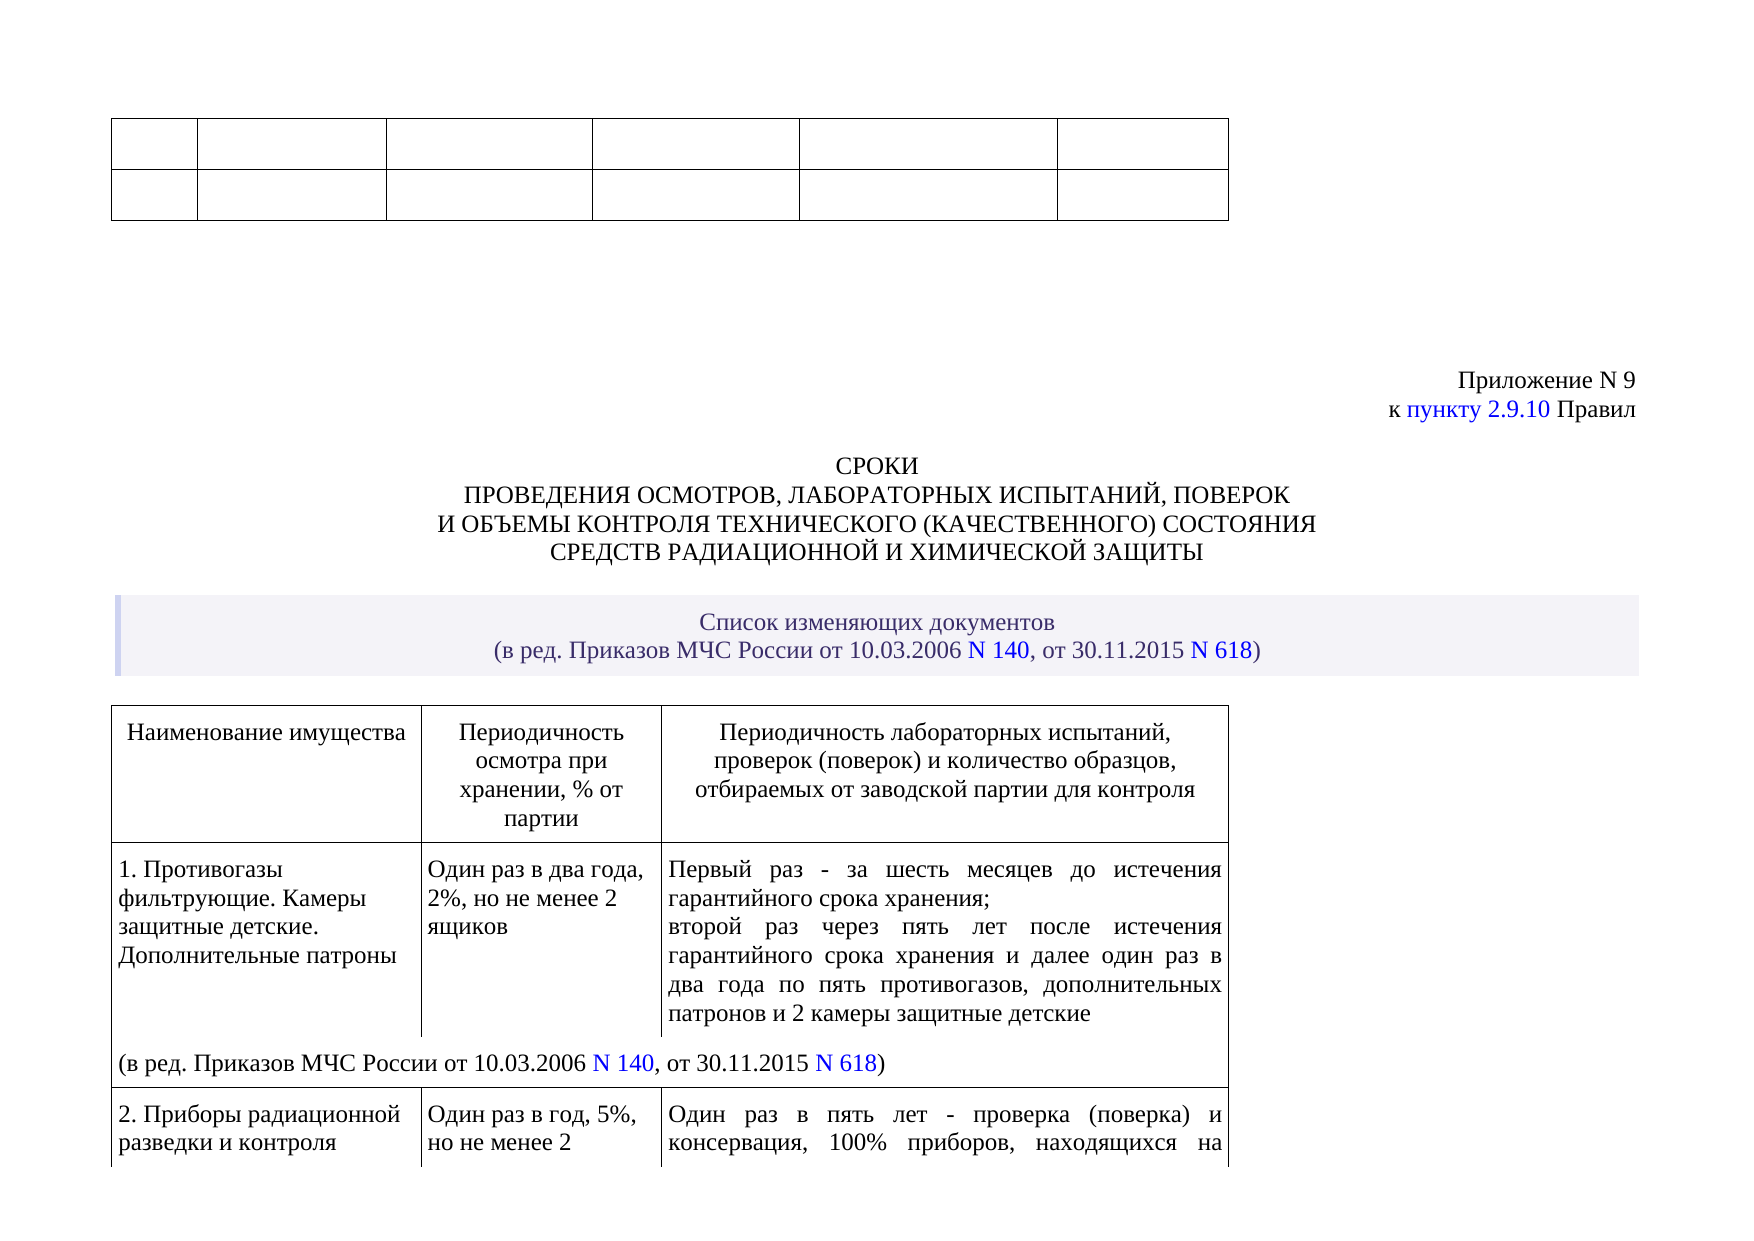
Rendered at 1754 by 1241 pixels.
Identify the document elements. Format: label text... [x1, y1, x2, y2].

table_cell [1058, 119, 1228, 169]
table_cell [198, 119, 386, 169]
table_cell Один раз в два года, 2%, но не менее 2 ящиков [422, 843, 661, 1037]
text к пункту 2.9.10 Правил [118, 394, 1636, 422]
table_cell [593, 119, 799, 169]
table_cell [800, 119, 1057, 169]
table_cell [112, 170, 197, 220]
table_cell Первый раз - за шесть месяцев до истечения гарантийного срока хранения; второй раз через пять лет после истечения гарантийного срока хранения и далее один раз в два года по пять противогазов, дополнительных патронов и 2 камеры защитные детские [662, 843, 1228, 1037]
text И ОБЪЕМЫ КОНТРОЛЯ ТЕХНИЧЕСКОГО (КАЧЕСТВЕННОГО) СОСТОЯНИЯ [118, 509, 1636, 537]
text СРЕДСТВ РАДИАЦИОННОЙ И ХИМИЧЕСКОЙ ЗАЩИТЫ [118, 537, 1636, 566]
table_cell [112, 1088, 421, 1167]
table_header Периодичность осмотра при хранении, % от партии [422, 706, 661, 842]
table_cell [112, 119, 197, 169]
table_cell [800, 170, 1057, 220]
text Приложение N 9 [118, 365, 1636, 394]
table_header Периодичность лабораторных испытаний, проверок (поверок) и количество образцов, отбираемых от заводской партии для контроля [662, 706, 1228, 842]
table_cell [593, 170, 799, 220]
table_cell [198, 170, 386, 220]
text ПРОВЕДЕНИЯ ОСМОТРОВ, ЛАБОРАТОРНЫХ ИСПЫТАНИЙ, ПОВЕРОК [118, 480, 1636, 509]
table_cell (в ред. Приказов МЧС России от 10.03.2006 N 140, от 30.11.2015 N 618) [112, 1037, 1228, 1087]
table_cell 1. Противогазы фильтрующие. Камеры защитные детские. Дополнительные патроны [112, 843, 421, 1037]
table_cell [387, 170, 592, 220]
table_header Наименование имущества [112, 706, 421, 842]
table_header Список изменяющих документов (в ред. Приказов МЧС России от 10.03.2006 N 140, от 30.11.2015 N 618) [121, 595, 1633, 676]
table_cell [387, 119, 592, 169]
text СРОКИ [118, 451, 1636, 480]
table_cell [422, 1088, 661, 1167]
table_cell [1058, 170, 1228, 220]
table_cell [662, 1088, 1228, 1167]
